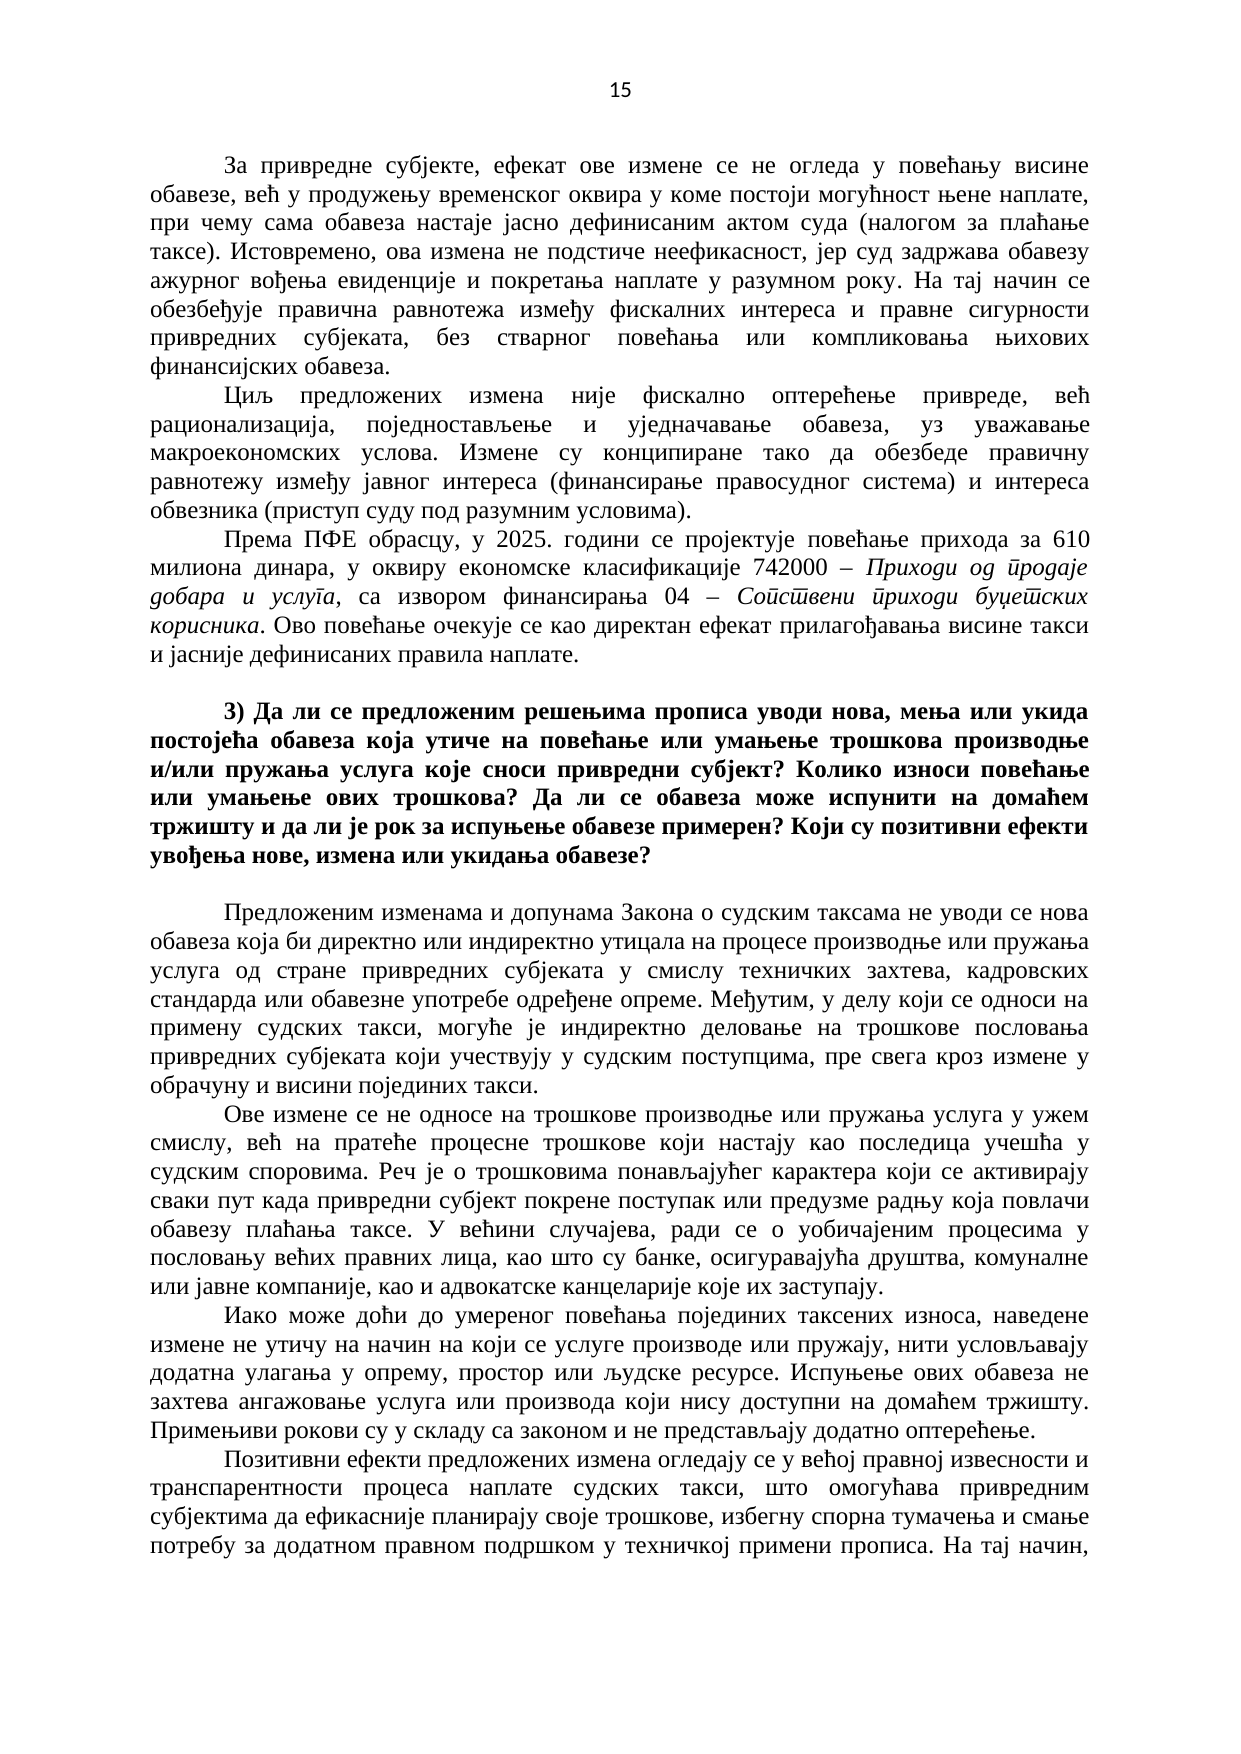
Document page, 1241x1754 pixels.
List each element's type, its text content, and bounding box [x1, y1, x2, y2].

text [150, 1444, 1090, 1559]
text Према ПФЕ обрасцу, у 2025. години се пројектује повећање прихода за 610 милиона динара, у оквиру економске класификације 742000 – Приходи од продаје добара и услуга, са извором финансирања 04 – Сопствени приходи буџетских корисника. Ово повећање очекује се као директан ефекат прилагођавања висине такси и јасније дефинисаних правила наплате. [150, 524, 1090, 667]
text Ове измене се не односе на трошкове производње или пружања услуга у ужем смислу, већ на пратеће процесне трошкове који настају као последица учешћа у судским споровима. Реч је о трошковима понављајућег карактера који се активирају сваки пут када привредни субјект покрене поступак или предузме радњу која повлачи обавезу плаћања таксе. У већини случајева, ради се о уобичајеним процесима у пословању већих правних лица, као што су банке, осигуравајућа друштва, комуналне или јавне компаније, као и адвокатске канцеларије које их заступају. [150, 1099, 1090, 1300]
text 3) Да ли се предложеним решењима прописа уводи нова, мења или укида постојећа обавеза која утиче на повећање или умањење трошкова производње и/или пружања услуга које сноси привредни субјект? Колико износи повећање или умањење ових трошкова? Да ли се обавеза може испунити на домаћем тржишту и да ли је рок за испуњење обавезе примерен? Који су позитивни ефекти увођења нове, измена или укидања обавезе? [150, 696, 1090, 869]
text Иако може доћи до умереног повећања појединих таксених износа, наведене измене не утичу на начин на који се услуге производе или пружају, нити условљавају додатна улагања у опрему, простор или људске ресурсе. Испуњење ових обавеза не захтева ангажовање услуга или производа који нису доступни на домаћем тржишту. Примењиви рокови су у складу са законом и не представљају додатно оптерећење. [150, 1300, 1090, 1444]
text Предложеним изменама и допунама Закона о судским таксама не уводи се нова обавеза која би директно или индиректно утицала на процесе производње или пружања услуга од стране привредних субјеката у смислу техничких захтева, кадровских стандарда или обавезне употребе одређене опреме. Међутим, у делу који се односи на примену судских такси, могуће је индиректно деловање на трошкове пословања привредних субјеката који учествују у судским поступцима, пре свега кроз измене у обрачуну и висини појединих такси. [150, 897, 1090, 1099]
text Циљ предложених измена није фискално оптерећење привреде, већ рационализација, поједностављење и уједначавање обавеза, уз уважавање макроекономских услова. Измене су конципиране тако да обезбеде правичну равнотежу између јавног интереса (финансирање правосудног система) и интереса обвезника (приступ суду под разумним условима). [150, 380, 1090, 524]
text За привредне субјекте, ефекат ове измене се не огледа у повећању висине обавезе, већ у продужењу временског оквира у коме постоји могућност њене наплате, при чему сама обавеза настаје јасно дефинисаним актом суда (налогом за плаћање таксе). Истовремено, ова измена не подстиче неефикасност, јер суд задржава обавезу ажурног вођења евиденције и покретања наплате у разумном року. На тај начин се обезбеђује правична равнотежа између фискалних интереса и правне сигурности привредних субјеката, без стварног повећања или компликовања њихових финансијских обавеза. [150, 150, 1090, 380]
